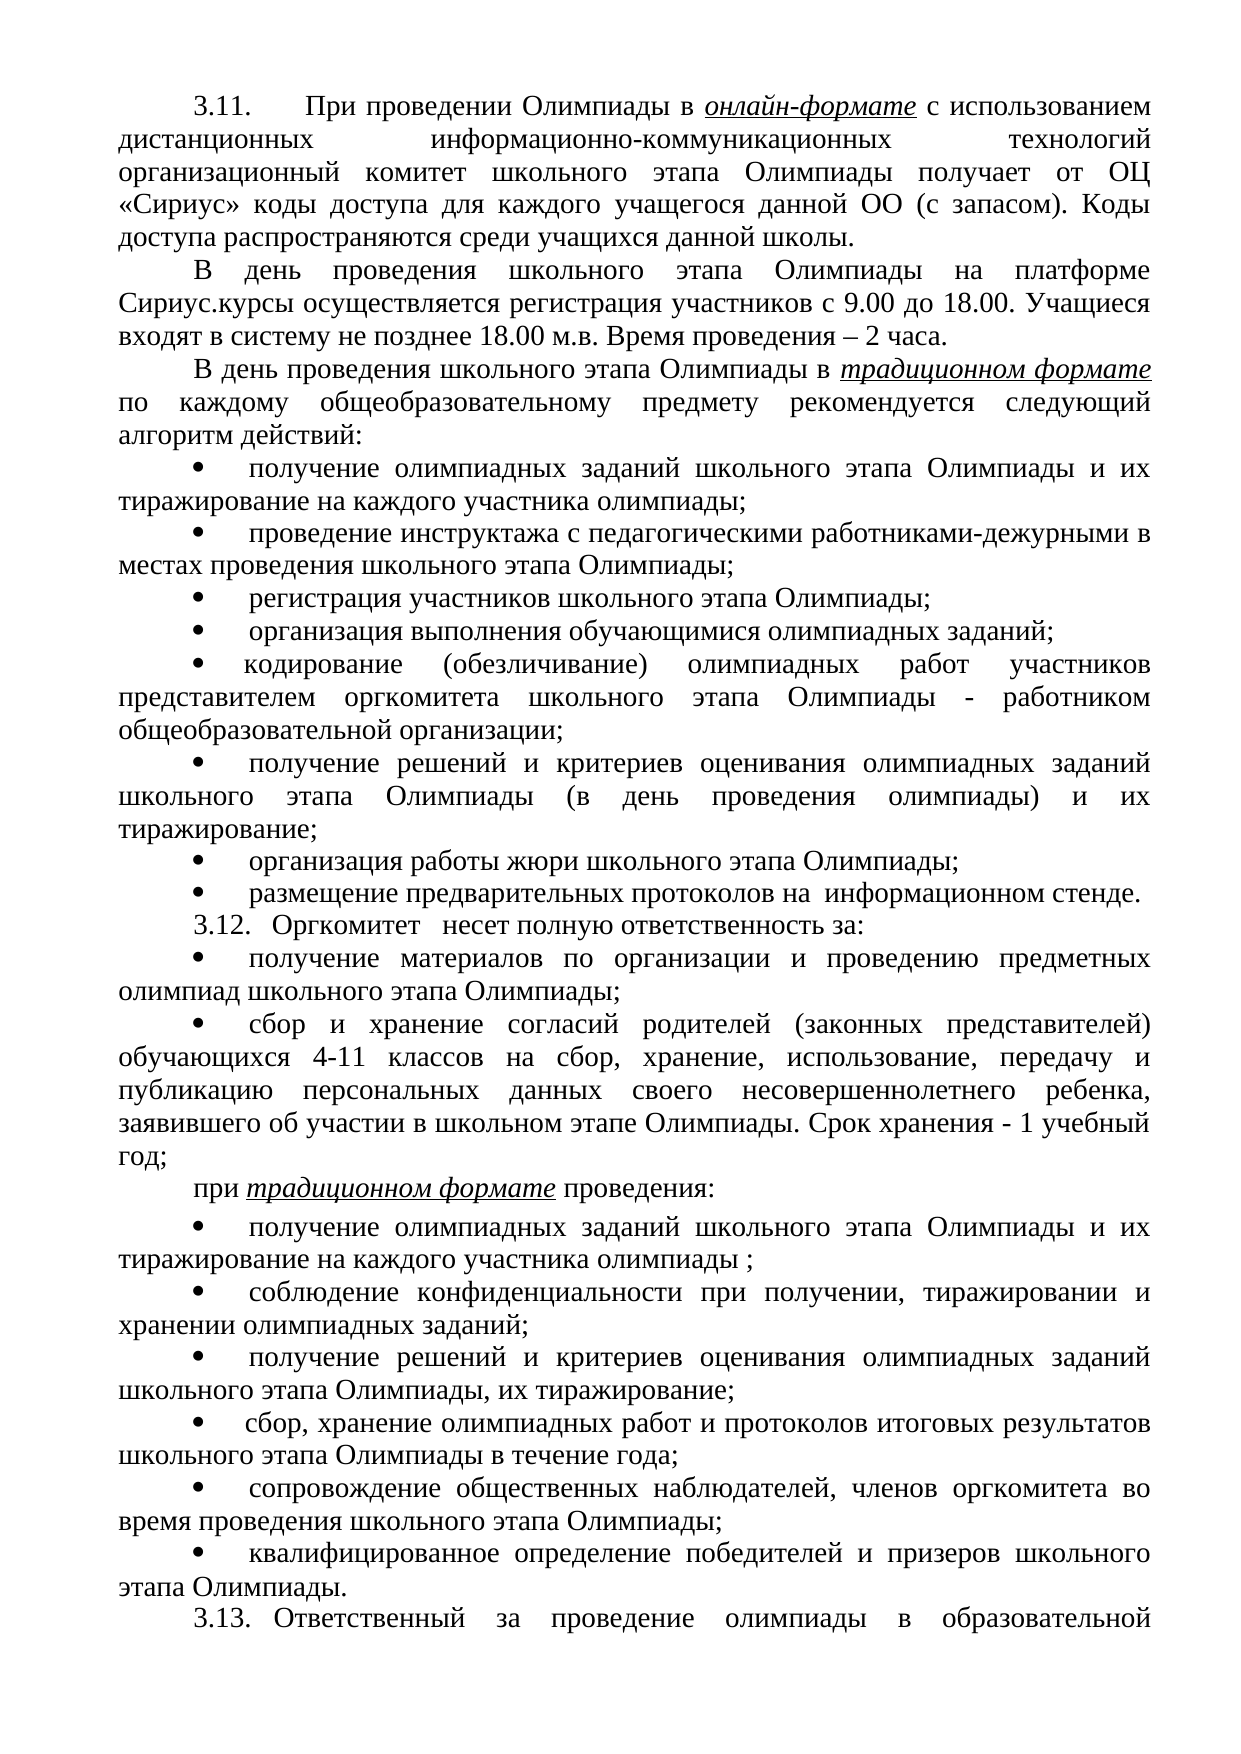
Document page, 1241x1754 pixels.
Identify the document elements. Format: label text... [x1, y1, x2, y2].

list получение олимпиадных заданий школьного этапа Олимпиады и их тиражирование на каждого участника олимпиады; [118, 451, 1152, 517]
list квалифицированное определение победителей и призеров школьного этапа Олимпиады. [118, 1537, 1152, 1602]
list При проведении Олимпиады в онлайн-формате с использованием дистанционных информационно-коммуникационных технологий организационный комитет школьного этапа Олимпиады получает от ОЦ «Сириус» коды доступа для каждого учащегося данной ОО (с запасом). Коды доступа распространяются среди учащихся данной школы. [118, 89, 1152, 253]
list кодирование (обезличивание) олимпиадных работ участников представителем оргкомитета школьного этапа Олимпиады - работником общеобразовательной организации; [118, 647, 1152, 746]
text В день проведения школьного этапа Олимпиады на платформе Сириус.курсы осуществляется регистрация участников с 9.00 до 18.00. Учащиеся входят в систему не позднее 18.00 м.в. Время проведения – 2 часа. [118, 253, 1152, 352]
list сопровождение общественных наблюдателей, членов оргкомитета во время проведения школьного этапа Олимпиады; [118, 1471, 1152, 1537]
list организация работы жюри школьного этапа Олимпиады; [118, 844, 1152, 876]
list проведение инструктажа с педагогическими работниками-дежурными в местах проведения школьного этапа Олимпиады; [118, 517, 1152, 581]
text В день проведения школьного этапа Олимпиады в традиционном формате по каждому общеобразовательному предмету рекомендуется следующий алгоритм действий: [118, 352, 1152, 450]
list сбор, хранение олимпиадных работ и протоколов итоговых результатов школьного этапа Олимпиады в течение года; [118, 1406, 1152, 1471]
list организация выполнения обучающимися олимпиадных заданий; [118, 614, 1152, 647]
list Оргкомитет несет полную ответственность за: [118, 909, 1152, 941]
list получение решений и критериев оценивания олимпиадных заданий школьного этапа Олимпиады (в день проведения олимпиады) и их тиражирование; [118, 746, 1152, 844]
text при традиционном формате проведения: [118, 1172, 1152, 1203]
list соблюдение конфиденциальности при получении, тиражировании и хранении олимпиадных заданий; [118, 1275, 1152, 1341]
list сбор и хранение согласий родителей (законных представителей) обучающихся 4-11 классов на сбор, хранение, использование, передачу и публикацию персональных данных своего несовершеннолетнего ребенка, заявившего об участии в школьном этапе Олимпиады. Срок хранения - 1 учебный год; [118, 1007, 1152, 1172]
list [118, 1602, 1152, 1634]
list размещение предварительных протоколов на информационном стенде. [118, 876, 1152, 909]
list получение олимпиадных заданий школьного этапа Олимпиады и их тиражирование на каждого участника олимпиады ; [118, 1210, 1152, 1275]
list получение решений и критериев оценивания олимпиадных заданий школьного этапа Олимпиады, их тиражирование; [118, 1341, 1152, 1406]
list регистрация участников школьного этапа Олимпиады; [118, 581, 1152, 614]
list получение материалов по организации и проведению предметных олимпиад школьного этапа Олимпиады; [118, 941, 1152, 1007]
